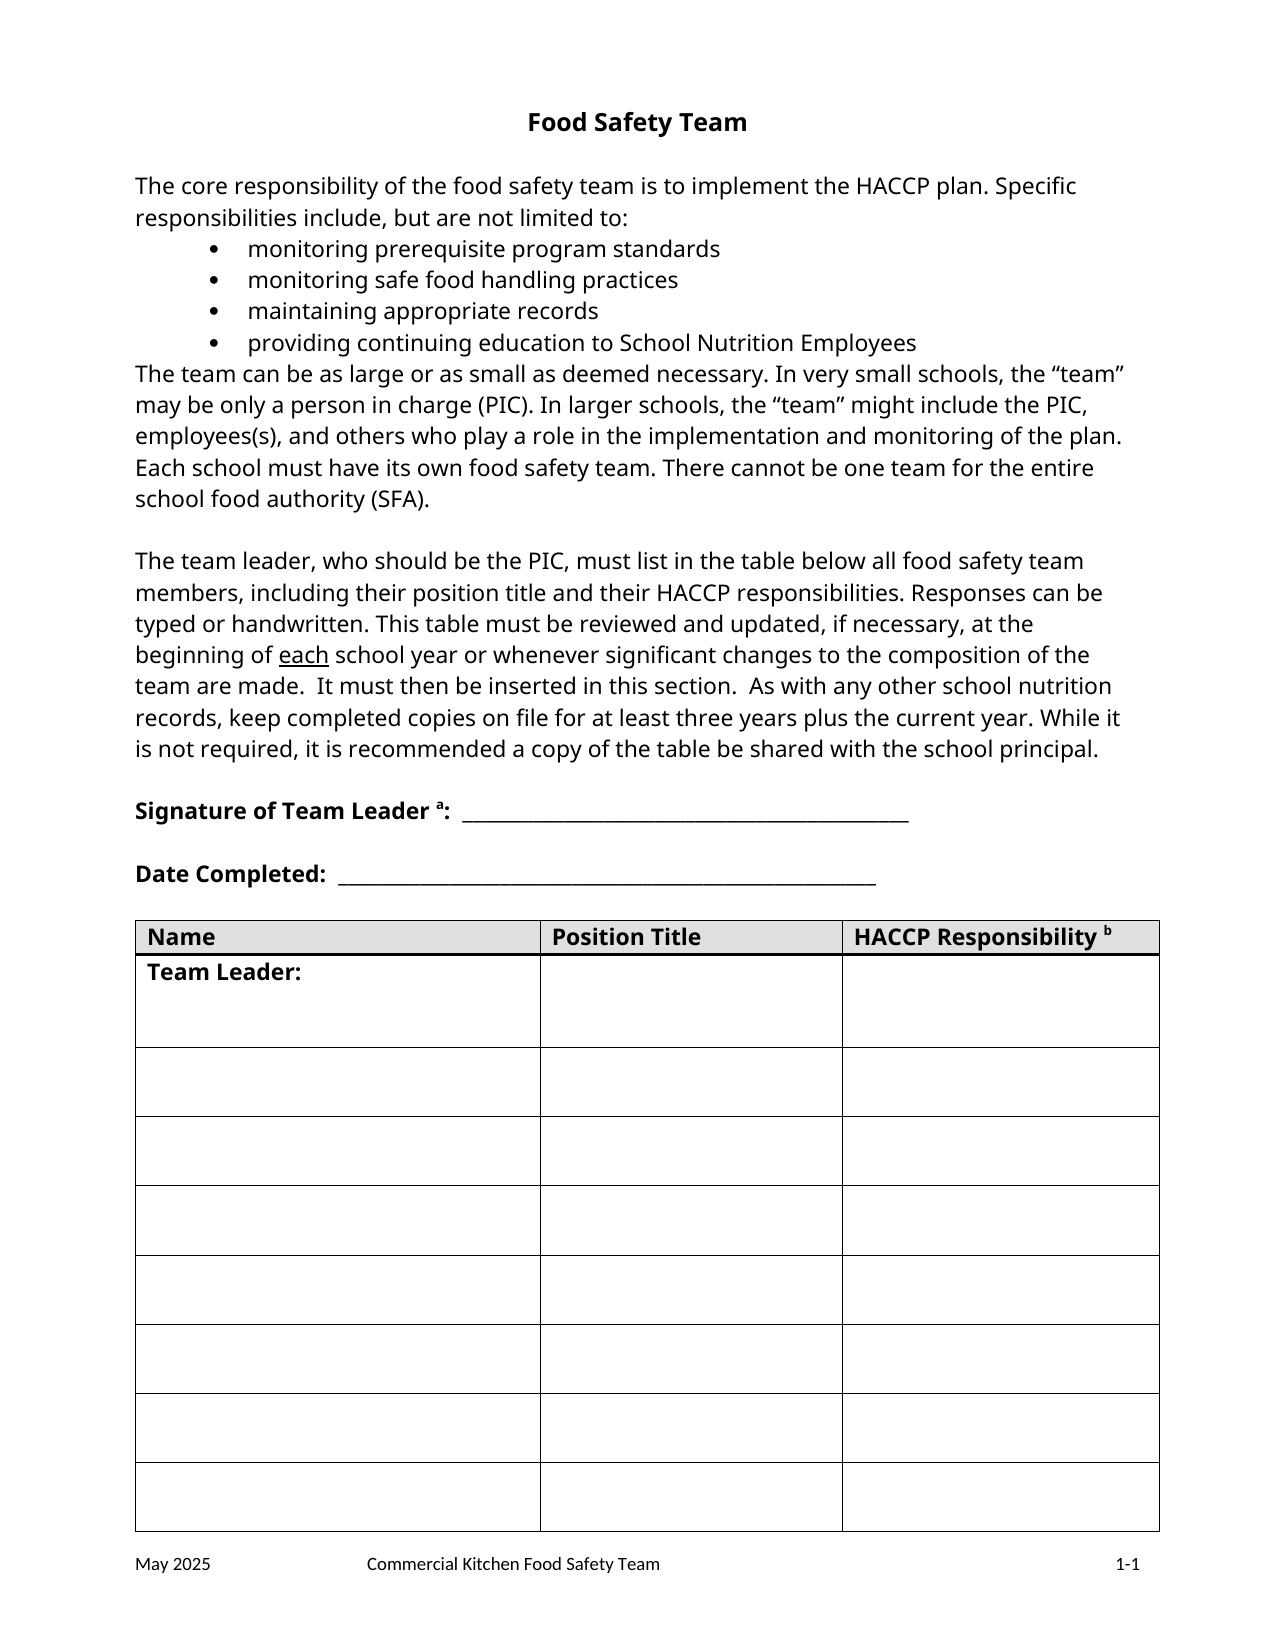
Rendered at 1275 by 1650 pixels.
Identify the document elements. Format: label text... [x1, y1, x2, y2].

text The core responsibility of the food safety team is to implement the HACCP plan. Specific responsibilities include, but are not limited to: [135, 170, 1140, 233]
list monitoring prerequisite program standards [210, 233, 1140, 264]
table_cell [843, 1117, 1159, 1185]
table_cell [843, 1256, 1159, 1324]
list monitoring safe food handling practices [210, 264, 1140, 295]
table_header HACCP Responsibility b [843, 921, 1159, 953]
table_cell [843, 956, 1159, 1047]
table_cell [136, 1463, 540, 1531]
table_cell [136, 1117, 540, 1185]
table_cell [136, 1325, 540, 1393]
table_cell [843, 1394, 1159, 1462]
table_cell [843, 1048, 1159, 1116]
table_cell [843, 1186, 1159, 1254]
table_cell Team Leader: [136, 956, 540, 1047]
table_cell [136, 1186, 540, 1254]
table_cell [843, 1463, 1159, 1531]
text Signature of Team Leader a: ____________________________________________ [135, 795, 1140, 827]
table_cell [541, 1048, 842, 1116]
table_cell [541, 1256, 842, 1324]
table_cell [541, 1325, 842, 1393]
table_cell [541, 1117, 842, 1185]
table_cell [136, 1394, 540, 1462]
table_cell [541, 1463, 842, 1531]
table_cell [136, 1256, 540, 1324]
table_cell [136, 1048, 540, 1116]
list maintaining appropriate records [210, 295, 1140, 327]
table_cell [843, 1325, 1159, 1393]
list providing continuing education to School Nutrition Employees [210, 327, 1140, 358]
subtitle Food Safety Team [135, 105, 1140, 139]
table_header Name [136, 921, 540, 953]
table_cell [541, 1186, 842, 1254]
text The team leader, who should be the PIC, must list in the table below all food safety team members, including their position title and their HACCP responsibilities. Responses can be typed or handwritten. This table must be reviewed and updated, if necessary, at the beginning of each school year or whenever significant changes to the composition of the team are made. It must then be inserted in this section. As with any other school nutrition records, keep completed copies on file for at least three years plus the current year. While it is not required, it is recommended a copy of the table be shared with the school principal. [135, 545, 1140, 764]
text The team can be as large or as small as deemed necessary. In very small schools, the “team” may be only a person in charge (PIC). In larger schools, the “team” might include the PIC, employees(s), and others who play a role in the implementation and monitoring of the plan. Each school must have its own food safety team. There cannot be one team for the entire school food authority (SFA). [135, 358, 1140, 514]
table_cell [541, 1394, 842, 1462]
table_cell [541, 956, 842, 1047]
table_header Position Title [541, 921, 842, 953]
text Date Completed: _____________________________________________________ [135, 858, 1140, 889]
